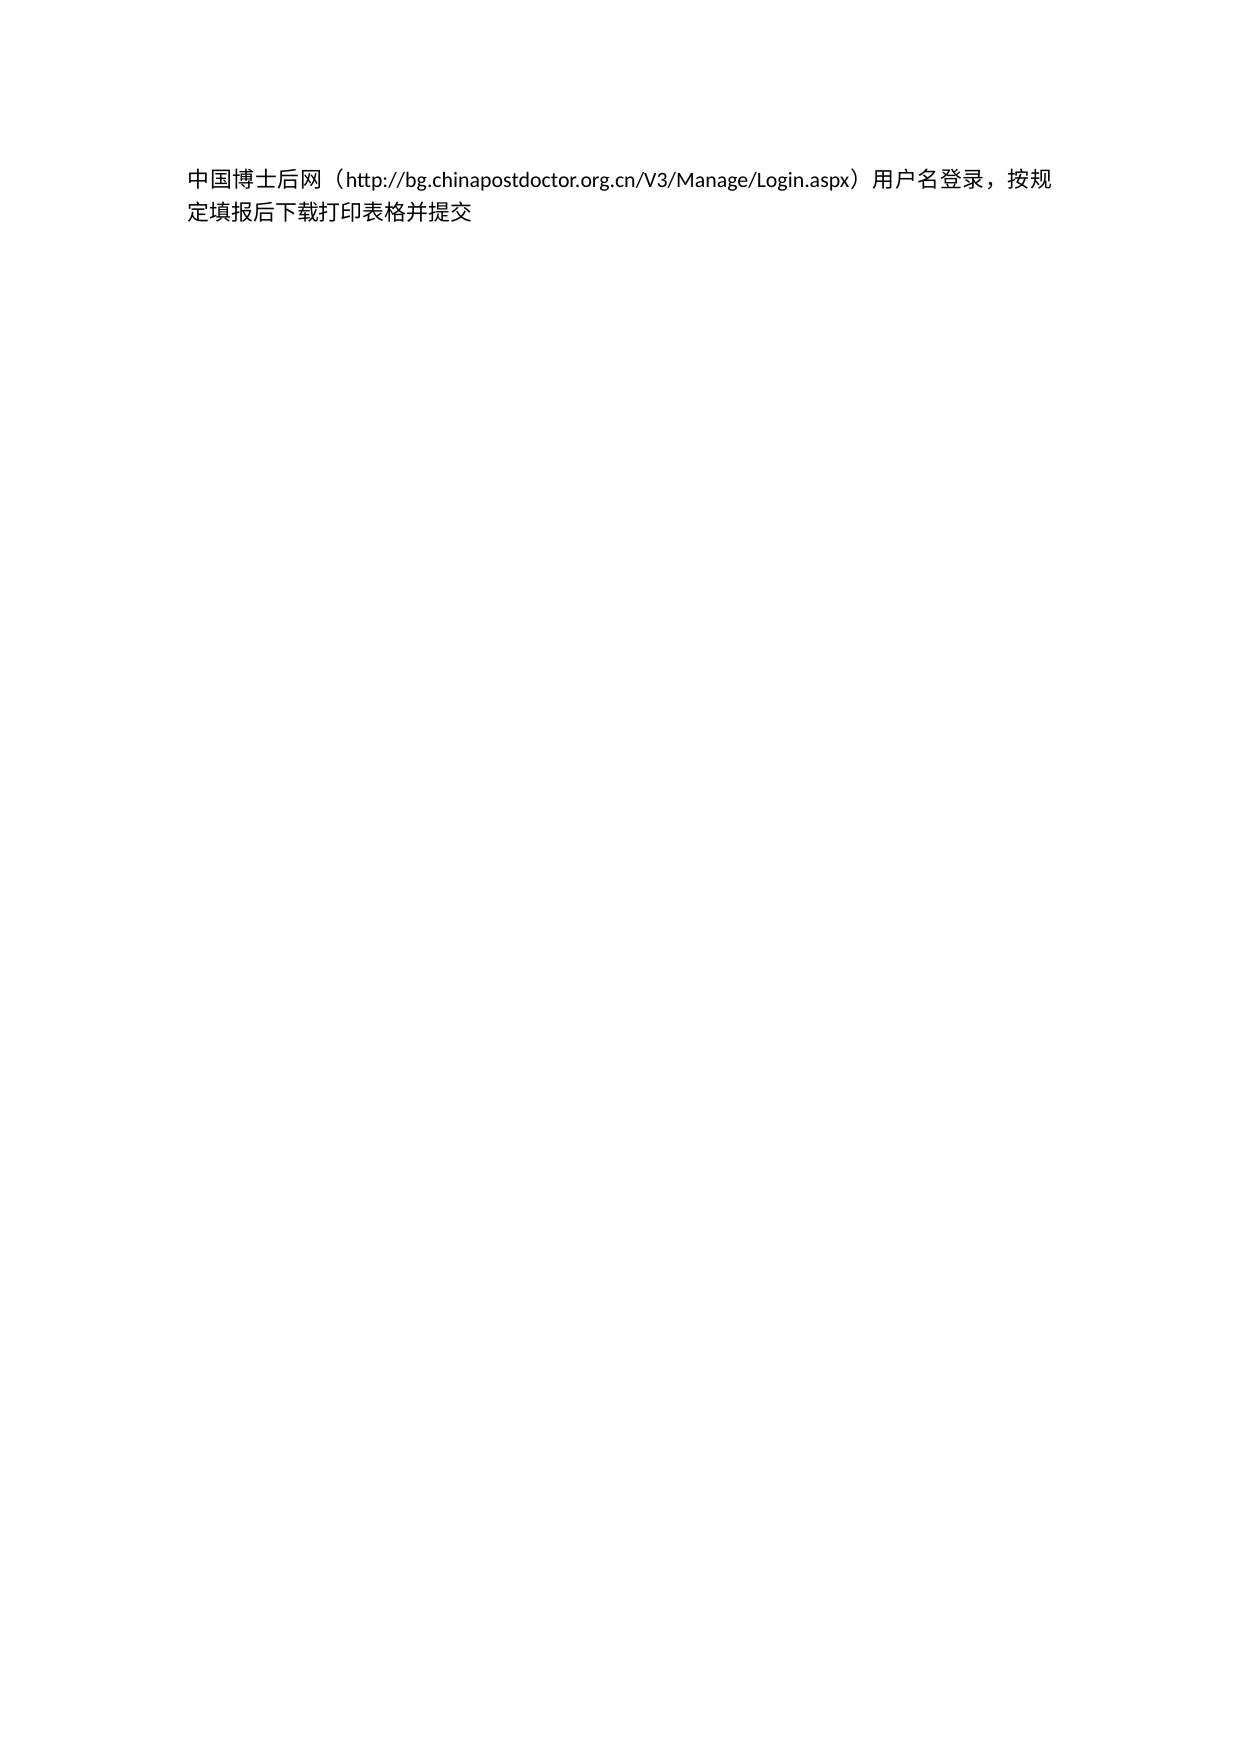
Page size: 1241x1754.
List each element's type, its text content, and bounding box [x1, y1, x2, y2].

text 中国博士后网（http://bg.chinapostdoctor.org.cn/V3/Manage/Login.aspx）用户名登录，按规定填报后下载打印表格并提交 [187, 162, 1053, 227]
